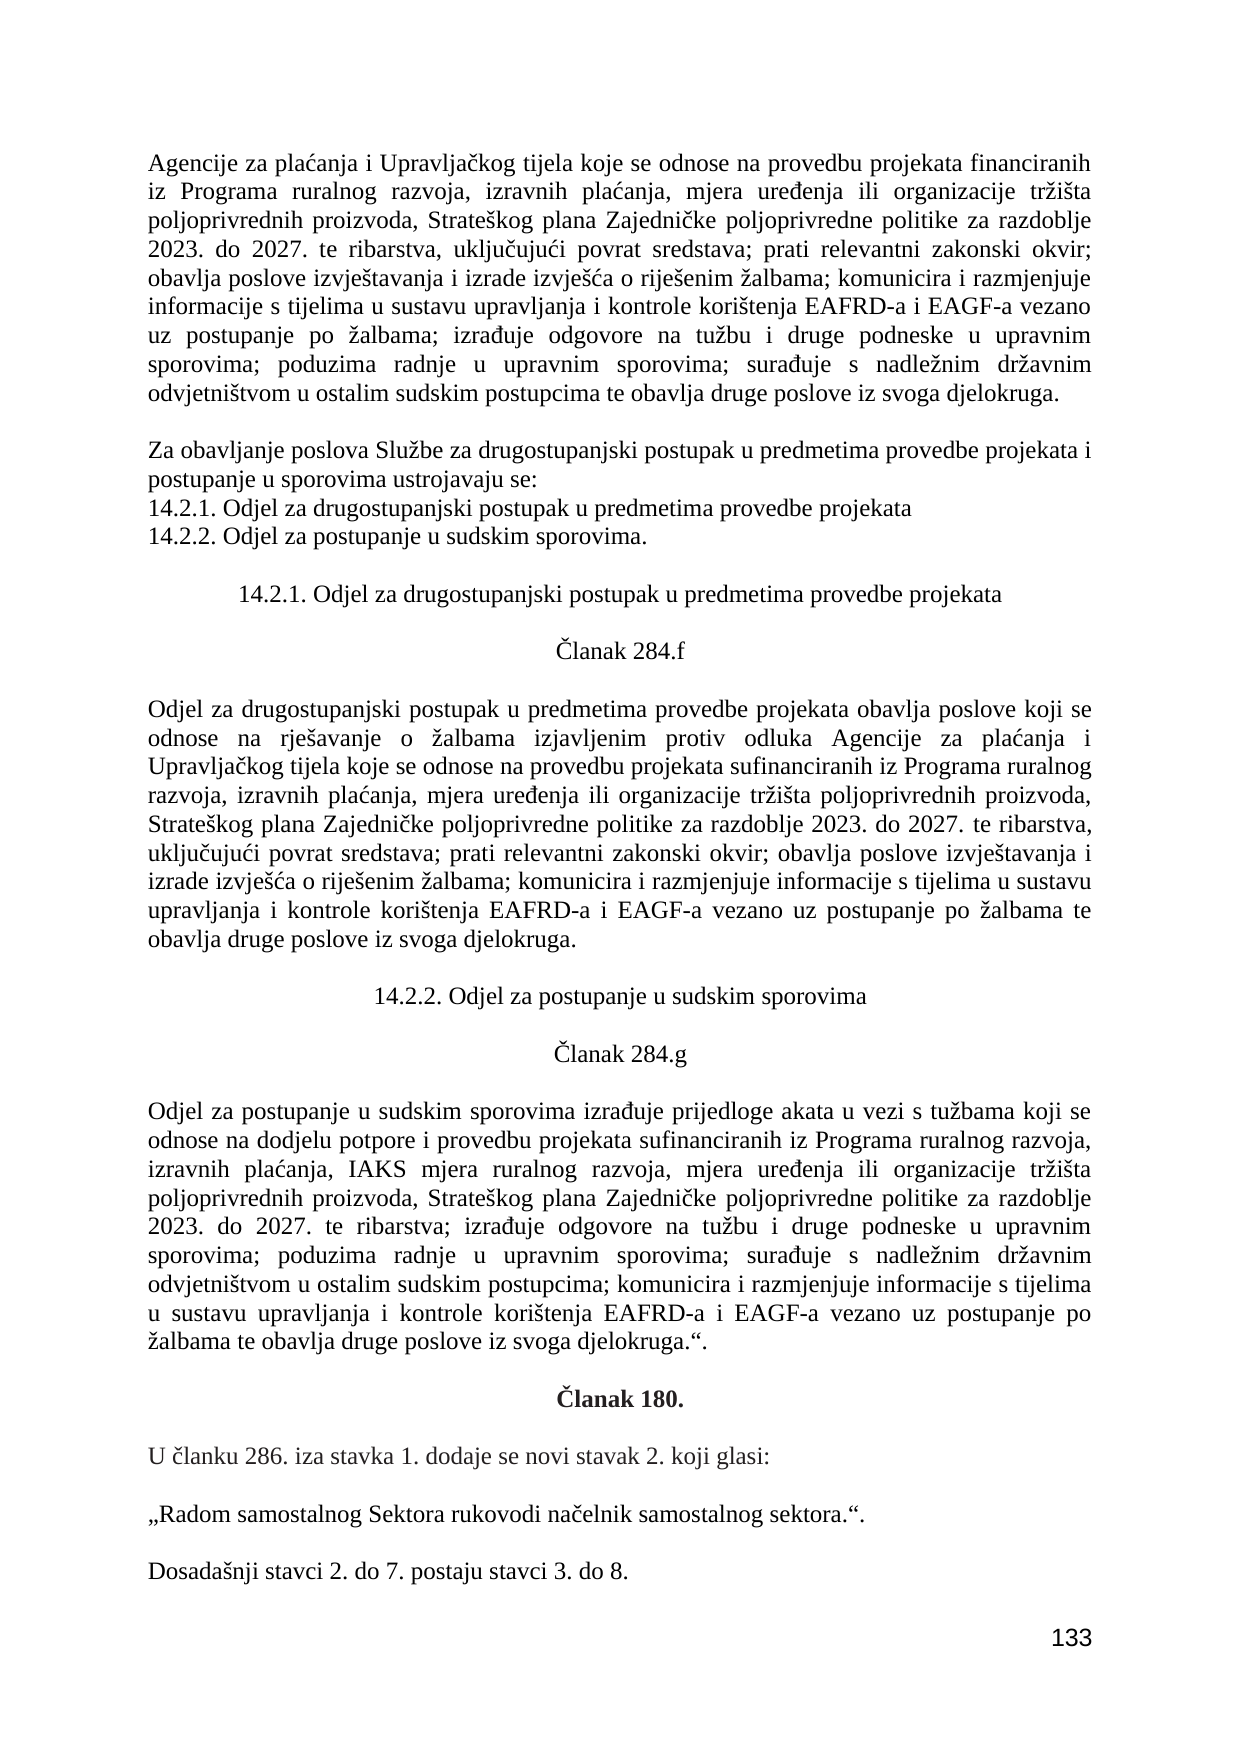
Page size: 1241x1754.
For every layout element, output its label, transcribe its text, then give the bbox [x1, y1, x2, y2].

text 14.2.1. Odjel za drugostupanjski postupak u predmetima provedbe projekata [148, 579, 1092, 608]
text Odjel za postupanje u sudskim sporovima izrađuje prijedloge akata u vezi s tužbama koji se odnose na dodjelu potpore i provedbu projekata sufinanciranih iz Programa ruralnog razvoja, izravnih plaćanja, IAKS mjera ruralnog razvoja, mjera uređenja ili organizacije tržišta poljoprivrednih proizvoda, Strateškog plana Zajedničke poljoprivredne politike za razdoblje 2023. do 2027. te ribarstva; izrađuje odgovore na tužbu i druge podneske u upravnim sporovima; poduzima radnje u upravnim sporovima; surađuje s nadležnim državnim odvjetništvom u ostalim sudskim postupcima; komunicira i razmjenjuje informacije s tijelima u sustavu upravljanja i kontrole korištenja EAFRD-a i EAGF-a vezano uz postupanje po žalbama te obavlja druge poslove iz svoga djelokruga.“. [148, 1096, 1092, 1355]
text Odjel za drugostupanjski postupak u predmetima provedbe projekata obavlja poslove koji se odnose na rješavanje o žalbama izjavljenim protiv odluka Agencije za plaćanja i Upravljačkog tijela koje se odnose na provedbu projekata sufinanciranih iz Programa ruralnog razvoja, izravnih plaćanja, mjera uređenja ili organizacije tržišta poljoprivrednih proizvoda, Strateškog plana Zajedničke poljoprivredne politike za razdoblje 2023. do 2027. te ribarstva, uključujući povrat sredstava; prati relevantni zakonski okvir; obavlja poslove izvještavanja i izrade izvješća o riješenim žalbama; komunicira i razmjenjuje informacije s tijelima u sustavu upravljanja i kontrole korištenja EAFRD-a i EAGF-a vezano uz postupanje po žalbama te obavlja druge poslove iz svoga djelokruga. [148, 694, 1092, 953]
text 14.2.1. Odjel za drugostupanjski postupak u predmetima provedbe projekata [148, 493, 1092, 521]
text Članak 180. [148, 1384, 1092, 1413]
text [148, 148, 1092, 406]
text Članak 284.f [148, 636, 1092, 665]
text U članku 286. iza stavka 1. dodaje se novi stavak 2. koji glasi: [148, 1441, 1092, 1470]
text Za obavljanje poslova Službe za drugostupanjski postupak u predmetima provedbe projekata i postupanje u sporovima ustrojavaju se: [148, 435, 1092, 493]
text „Radom samostalnog Sektora rukovodi načelnik samostalnog sektora.“. [148, 1499, 1092, 1528]
text 14.2.2. Odjel za postupanje u sudskim sporovima. [148, 521, 1092, 550]
text 14.2.2. Odjel za postupanje u sudskim sporovima [148, 981, 1092, 1010]
text Dosadašnji stavci 2. do 7. postaju stavci 3. do 8. [148, 1556, 1092, 1585]
text Članak 284.g [148, 1039, 1092, 1068]
